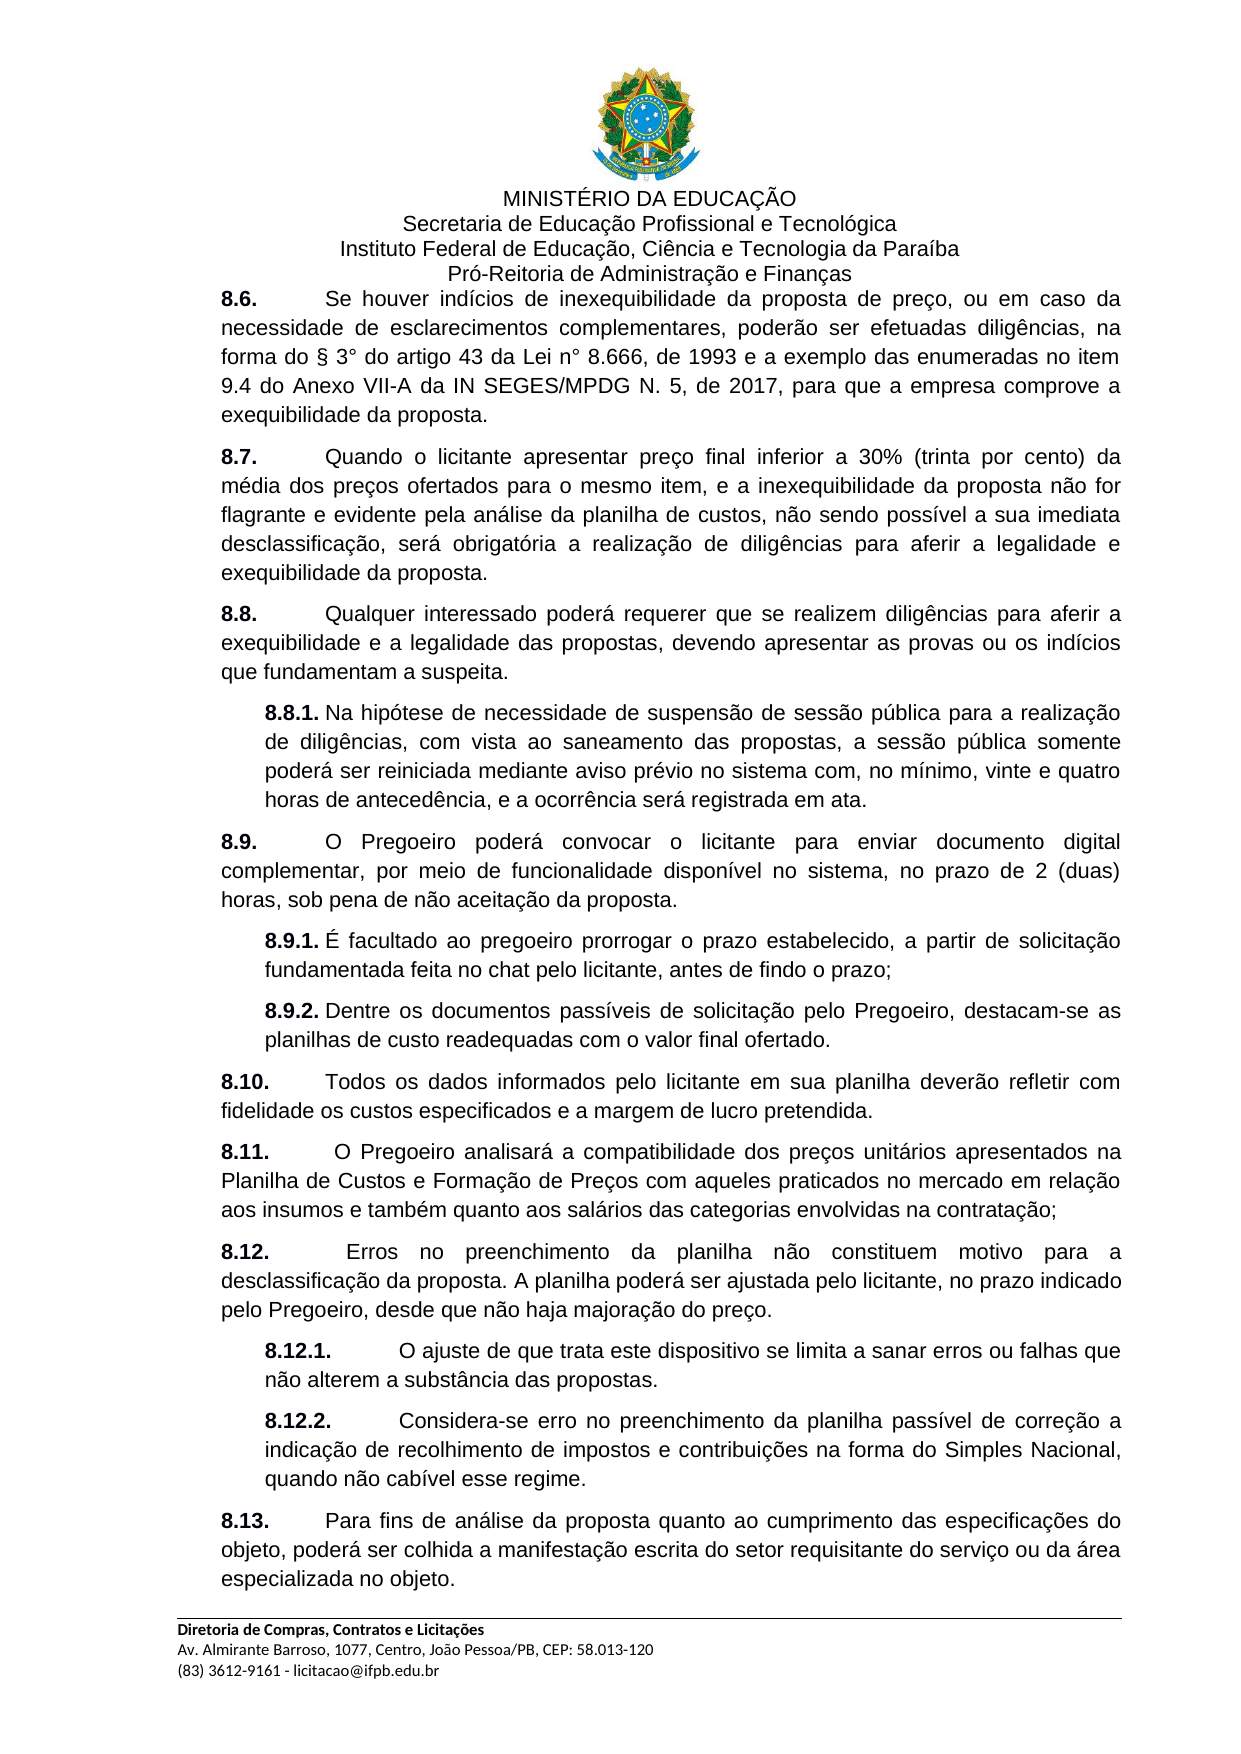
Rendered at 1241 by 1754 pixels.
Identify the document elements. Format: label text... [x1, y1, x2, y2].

list Todos os dados informados pelo licitante em sua planilha deverão refletir com fidelidade os custos especificados e a margem de lucro pretendida. [221, 1069, 1122, 1123]
list Na hipótese de necessidade de suspensão de sessão pública para a realização de diligências, com vista ao saneamento das propostas, a sessão pública somente poderá ser reiniciada mediante aviso prévio no sistema com, no mínimo, vinte e quatro horas de antecedência, e a ocorrência será registrada em ata. [264, 700, 1122, 812]
list Se houver indícios de inexequibilidade da proposta de preço, ou em caso da necessidade de esclarecimentos complementares, poderão ser efetuadas diligências, na forma do § 3° do artigo 43 da Lei n° 8.666, de 1993 e a exemplo das enumeradas no item 9.4 do Anexo VII-A da IN SEGES/MPDG N. 5, de 2017, para que a empresa comprove a exequibilidade da proposta. [221, 286, 1122, 427]
list O Pregoeiro analisará a compatibilidade dos preços unitários apresentados na Planilha de Custos e Formação de Preços com aqueles praticados no mercado em relação aos insumos e também quanto aos salários das categorias envolvidas na contratação; [221, 1139, 1122, 1222]
list Dentre os documentos passíveis de solicitação pelo Pregoeiro, destacam-se as planilhas de custo readequadas com o valor final ofertado. [264, 998, 1122, 1053]
list O Pregoeiro poderá convocar o licitante para enviar documento digital complementar, por meio de funcionalidade disponível no sistema, no prazo de 2 (duas) horas, sob pena de não aceitação da proposta. [221, 829, 1122, 912]
list Considera-se erro no preenchimento da planilha passível de correção a indicação de recolhimento de impostos e contribuições na forma do Simples Nacional, quando não cabível esse regime. [264, 1408, 1122, 1492]
list O ajuste de que trata este dispositivo se limita a sanar erros ou falhas que não alterem a substância das propostas. [264, 1338, 1122, 1392]
list Quando o licitante apresentar preço final inferior a 30% (trinta por cento) da média dos preços ofertados para o mesmo item, e a inexequibilidade da proposta não for flagrante e evidente pela análise da planilha de custos, não sendo possível a sua imediata desclassificação, será obrigatória a realização de diligências para aferir a legalidade e exequibilidade da proposta. [221, 444, 1122, 585]
picture [588, 64, 704, 184]
list Erros no preenchimento da planilha não constituem motivo para a desclassificação da proposta. A planilha poderá ser ajustada pelo licitante, no prazo indicado pelo Pregoeiro, desde que não haja majoração do preço. [221, 1239, 1122, 1322]
list Qualquer interessado poderá requerer que se realizem diligências para aferir a exequibilidade e a legalidade das propostas, devendo apresentar as provas ou os indícios que fundamentam a suspeita. [221, 601, 1122, 684]
list Para fins de análise da proposta quanto ao cumprimento das especificações do objeto, poderá ser colhida a manifestação escrita do setor requisitante do serviço ou da área especializada no objeto. [221, 1508, 1122, 1591]
list É facultado ao pregoeiro prorrogar o prazo estabelecido, a partir de solicitação fundamentada feita no chat pelo licitante, antes de findo o prazo; [264, 928, 1122, 982]
